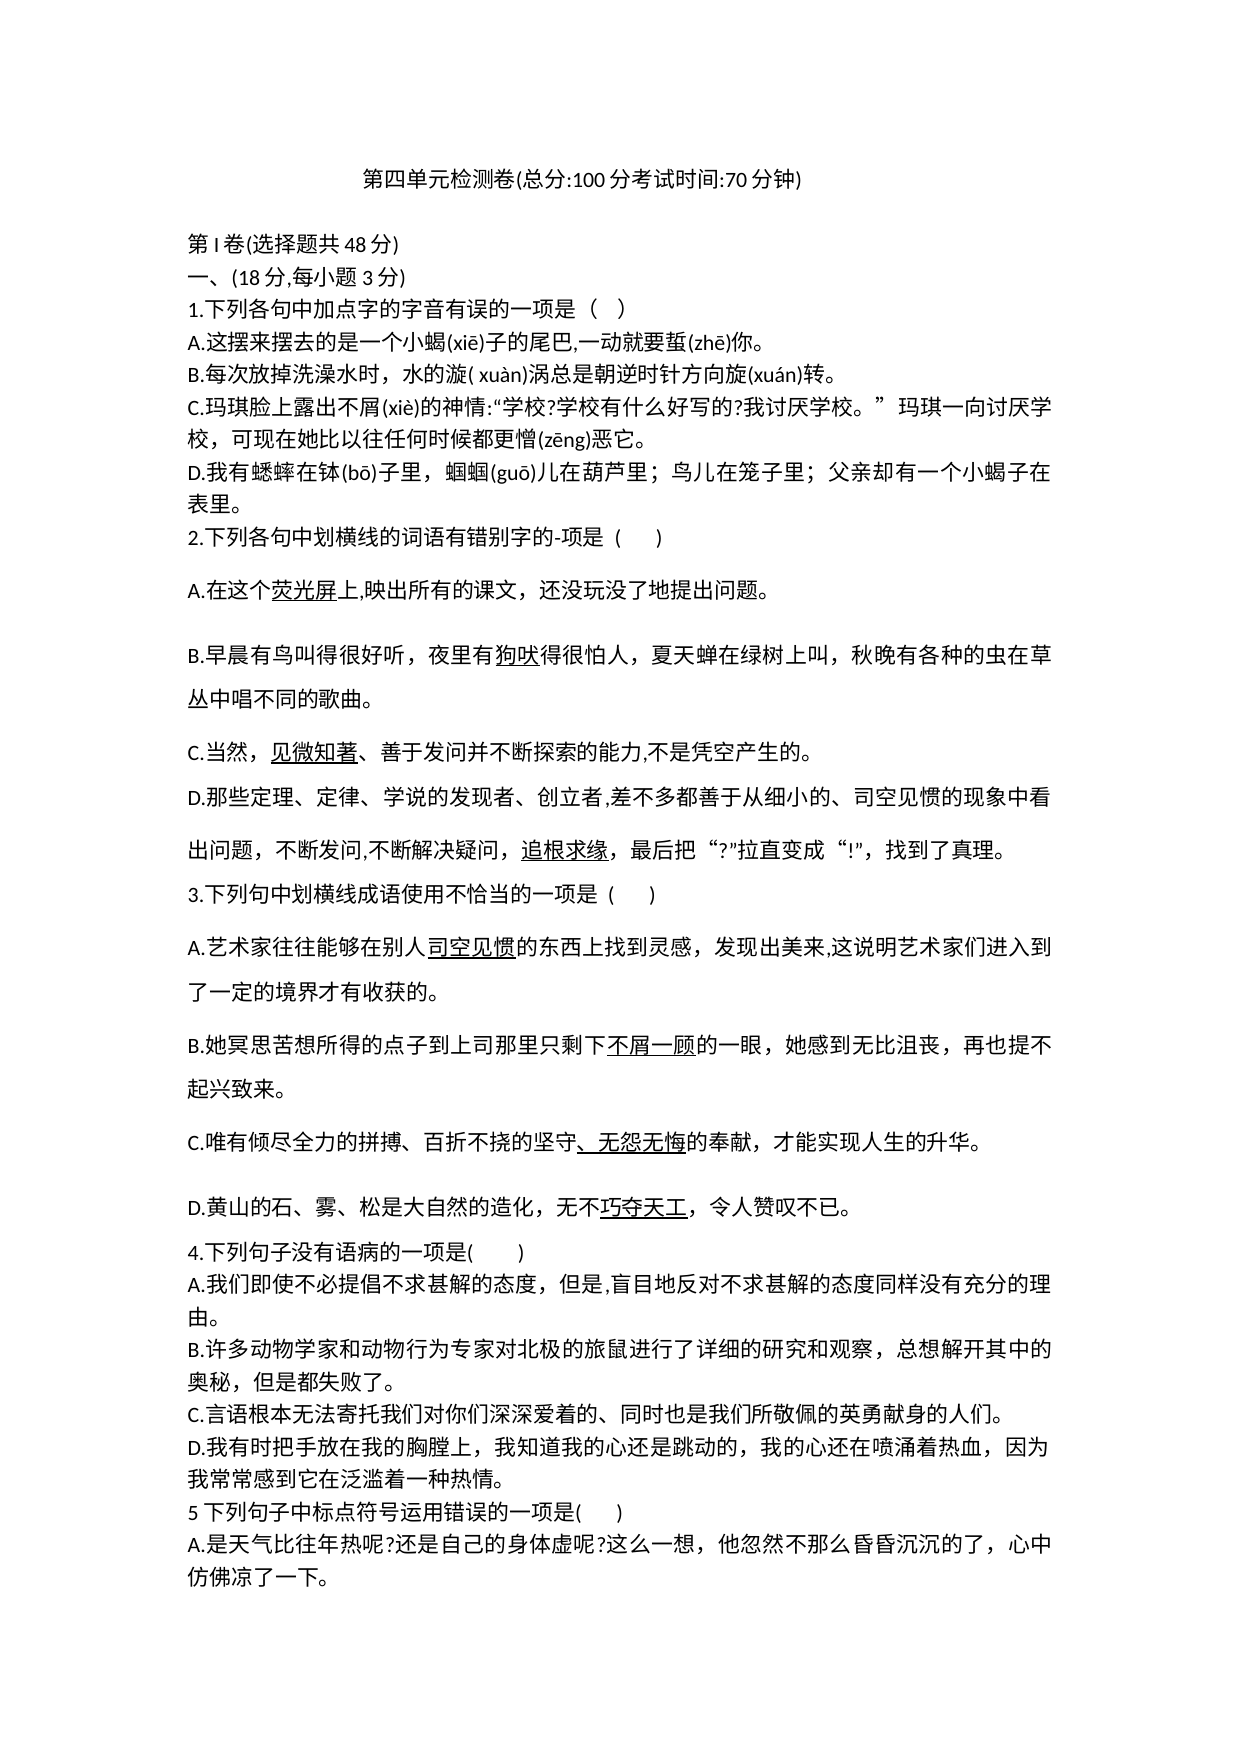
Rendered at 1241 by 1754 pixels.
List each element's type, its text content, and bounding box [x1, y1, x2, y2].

text 5下列句子中标点符号运用错误的一项是( ) [187, 1494, 1053, 1527]
text A.在这个荧光屏上,映出所有的课文，还没玩没了地提出问题。 [187, 552, 1053, 617]
text B.她冥思苦想所得的点子到上司那里只剩下不屑一顾的一眼，她感到无比沮丧，再也提不起兴致来。 [187, 1007, 1053, 1104]
text A.这摆来摆去的是一个小蝎(xiē)子的尾巴,一动就要蜇(zhē)你。 [187, 324, 1053, 357]
text 2.下列各句中划横线的词语有错别字的-项是 ( ) [187, 519, 1053, 552]
text 一、(18分,每小题3分) [187, 259, 1053, 292]
text 第I卷(选择题共48分) [187, 227, 1053, 259]
text B.每次放掉洗澡水时，水的漩( xuàn)涡总是朝逆时针方向旋(xuán)转。 [187, 357, 1053, 389]
text B.许多动物学家和动物行为专家对北极的旅鼠进行了详细的研究和观察，总想解开其中的奥秘，但是都失败了。 [187, 1332, 1053, 1397]
text 3.下列句中划横线成语使用不恰当的一项是 ( ) [187, 877, 1053, 909]
text 4.下列句子没有语病的一项是( ) [187, 1234, 1053, 1267]
text 第四单元检测卷(总分:100分考试时间:70分钟) [187, 162, 1053, 194]
text A.艺术家往往能够在别人司空见惯的东西上找到灵感，发现出美来,这说明艺术家们进入到了一定的境界才有收获的。 [187, 909, 1053, 1007]
text A.是天气比往年热呢?还是自己的身体虚呢?这么一想，他忽然不那么昏昏沉沉的了，心中仿佛凉了一下。 [187, 1527, 1053, 1592]
text C.玛琪脸上露出不屑(xiè)的神情:“学校?学校有什么好写的?我讨厌学校。”玛琪一向讨厌学校，可现在她比以往任何时候都更憎(zēng)恶它。 [187, 389, 1053, 454]
text D.那些定理、定律、学说的发现者、创立者,差不多都善于从细小的、司空见惯的现象中看出问题，不断发问,不断解决疑问，追根求缘，最后把“?”拉直变成“!”，找到了真理。 [187, 779, 1053, 877]
text C.唯有倾尽全力的拼搏、百折不挠的坚守、无怨无悔的奉献，才能实现人生的升华。 [187, 1104, 1053, 1169]
text C.言语根本无法寄托我们对你们深深爱着的、同时也是我们所敬佩的英勇献身的人们。 [187, 1397, 1053, 1429]
text 1.下列各句中加点字的字音有误的一项是（ ） [187, 292, 1053, 324]
text D.我有时把手放在我的胸膛上，我知道我的心还是跳动的，我的心还在喷涌着热血，因为我常常感到它在泛滥着一种热情。 [187, 1429, 1053, 1494]
text D.黄山的石、雾、松是大自然的造化，无不巧夺天工，令人赞叹不已。 [187, 1169, 1053, 1234]
text A.我们即使不必提倡不求甚解的态度，但是,盲目地反对不求甚解的态度同样没有充分的理由。 [187, 1267, 1053, 1332]
text D.我有蟋蟀在钵(bō)子里，蝈蝈(guō)儿在葫芦里；鸟儿在笼子里；父亲却有一个小蝎子在表里。 [187, 454, 1053, 519]
text C.当然，见微知著、善于发问并不断探索的能力,不是凭空产生的。 [187, 714, 1053, 779]
text B.早晨有鸟叫得很好听，夜里有狗吠得很怕人，夏天蝉在绿树上叫，秋晚有各种的虫在草丛中唱不同的歌曲。 [187, 617, 1053, 714]
